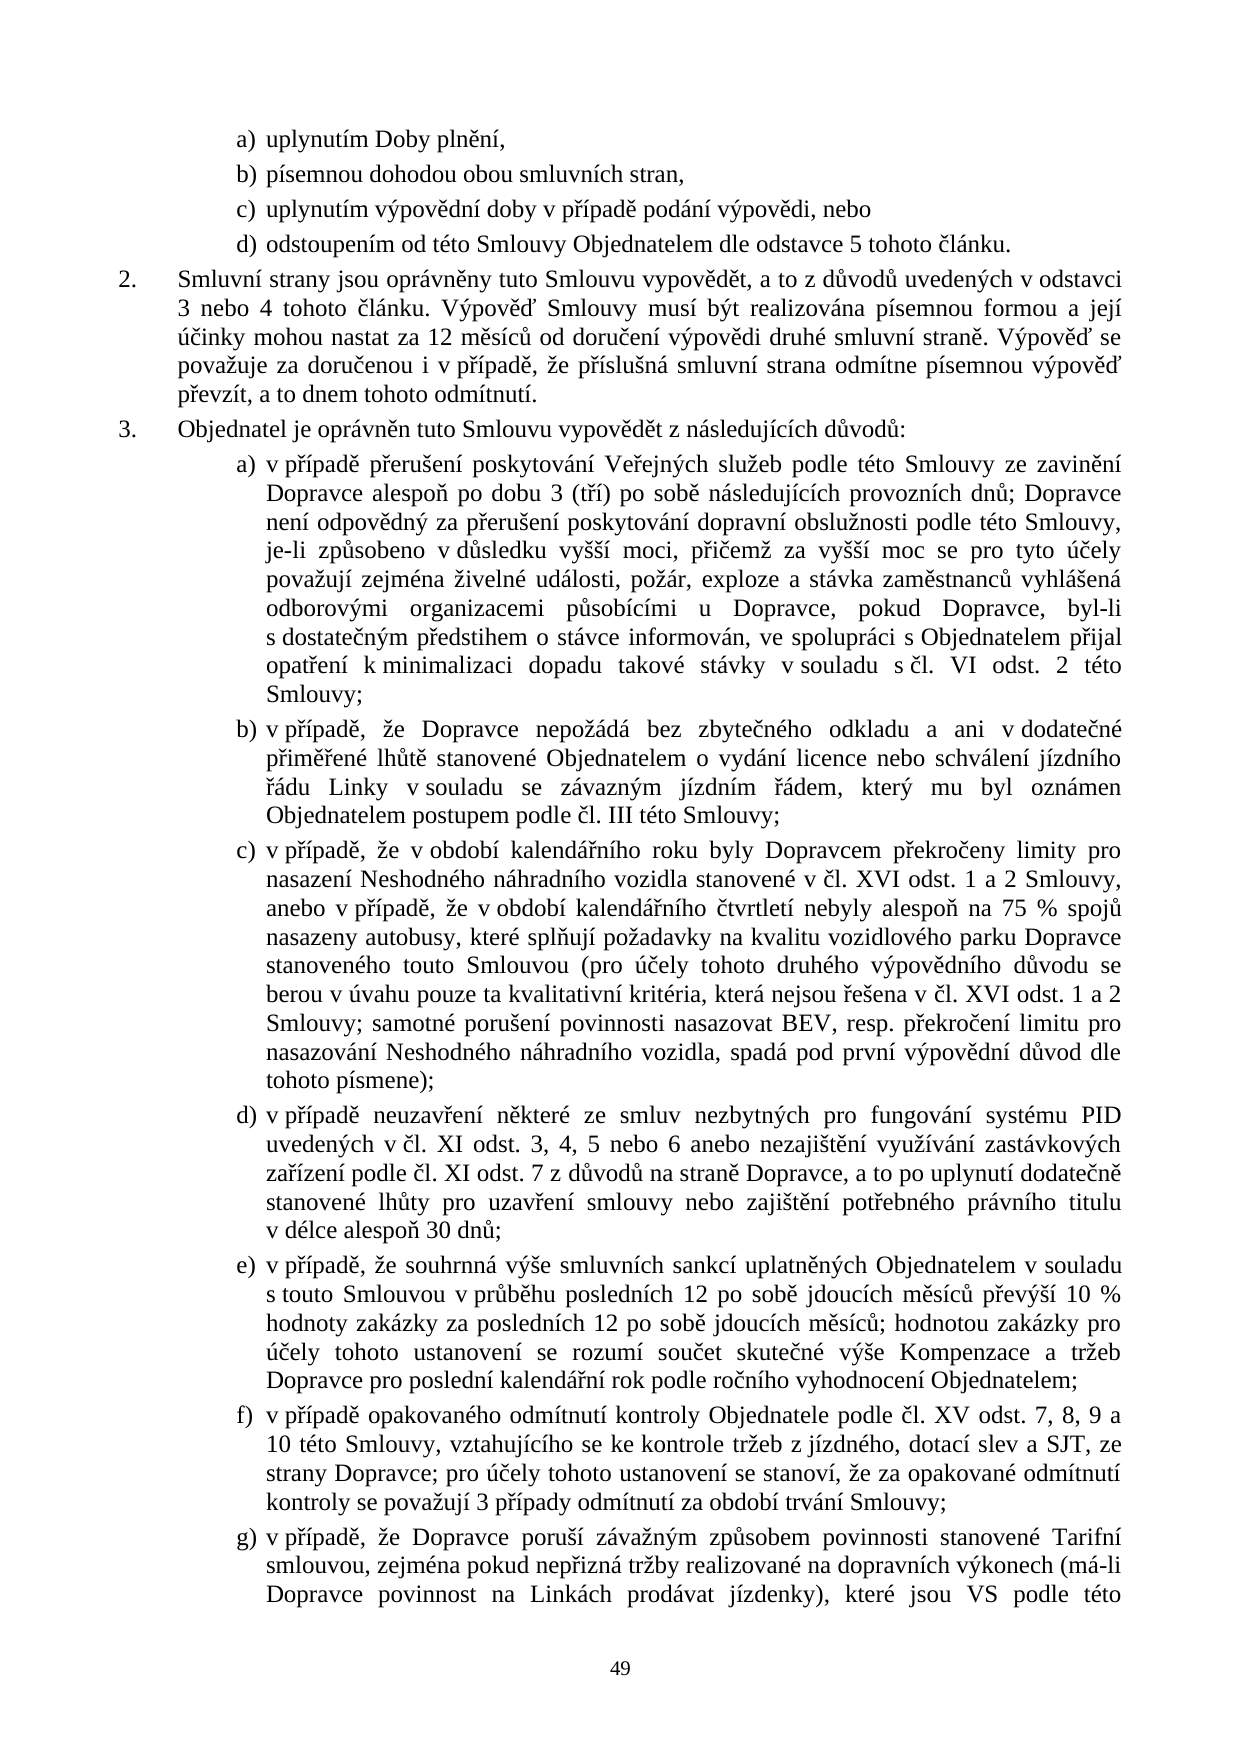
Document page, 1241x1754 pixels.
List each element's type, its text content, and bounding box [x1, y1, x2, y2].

list uplynutím výpovědní doby v případě podání výpovědi, nebo [236, 194, 1122, 223]
list uplynutím Doby plnění, [236, 124, 1122, 153]
list v případě, že v období kalendářního roku byly Dopravcem překročeny limity pro nasazení Neshodného náhradního vozidla stanovené v čl. XVI odst. 1 a 2 Smlouvy, anebo v případě, že v období kalendářního čtvrtletí nebyly alespoň na 75 % spojů nasazeny autobusy, které splňují požadavky na kvalitu vozidlového parku Dopravce stanoveného touto Smlouvou (pro účely tohoto druhého výpovědního důvodu se berou v úvahu pouze ta kvalitativní kritéria, která nejsou řešena v čl. XVI odst. 1 a 2 Smlouvy; samotné porušení povinnosti nasazovat BEV, resp. překročení limitu pro nasazování Neshodného náhradního vozidla, spadá pod první výpovědní důvod dle tohoto písmene); [236, 835, 1122, 1094]
list v případě přerušení poskytování Veřejných služeb podle této Smlouvy ze zavinění Dopravce alespoň po dobu 3 (tří) po sobě následujících provozních dnů; Dopravce není odpovědný za přerušení poskytování dopravní obslužnosti podle této Smlouvy, je-li způsobeno v důsledku vyšší moci, přičemž za vyšší moc se pro tyto účely považují zejména živelné události, požár, exploze a stávka zaměstnanců vyhlášená odborovými organizacemi působícími u Dopravce, pokud Dopravce, byl-li s dostatečným předstihem o stávce informován, ve spolupráci s Objednatelem přijal opatření k minimalizaci dopadu takové stávky v souladu s čl. VI odst. 2 této Smlouvy; [236, 449, 1122, 708]
list v případě neuzavření některé ze smluv nezbytných pro fungování systému PID uvedených v čl. XI odst. 3, 4, 5 nebo 6 anebo nezajištění využívání zastávkových zařízení podle čl. XI odst. 7 z důvodů na straně Dopravce, a to po uplynutí dodatečně stanovené lhůty pro uzavření smlouvy nebo zajištění potřebného právního titulu v délce alespoň 30 dnů; [236, 1100, 1122, 1244]
list v případě, že souhrnná výše smluvních sankcí uplatněných Objednatelem v souladu s touto Smlouvou v průběhu posledních 12 po sobě jdoucích měsíců převýší 10 % hodnoty zakázky za posledních 12 po sobě jdoucích měsíců; hodnotou zakázky pro účely tohoto ustanovení se rozumí součet skutečné výše Kompenzace a tržeb Dopravce pro poslední kalendářní rok podle ročního vyhodnocení Objednatelem; [236, 1250, 1122, 1394]
list Objednatel je oprávněn tuto Smlouvu vypovědět z následujících důvodů: [118, 414, 1122, 443]
list písemnou dohodou obou smluvních stran, [236, 159, 1122, 188]
list v případě opakovaného odmítnutí kontroly Objednatele podle čl. XV odst. 7, 8, 9 a 10 této Smlouvy, vztahujícího se ke kontrole tržeb z jízdného, dotací slev a SJT, ze strany Dopravce; pro účely tohoto ustanovení se stanoví, že za opakované odmítnutí kontroly se považují 3 případy odmítnutí za období trvání Smlouvy; [236, 1400, 1122, 1515]
list v případě, že Dopravce nepožádá bez zbytečného odkladu a ani v dodatečné přiměřené lhůtě stanovené Objednatelem o vydání licence nebo schválení jízdního řádu Linky v souladu se závazným jízdním řádem, který mu byl oznámen Objednatelem postupem podle čl. III této Smlouvy; [236, 714, 1122, 829]
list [236, 1522, 1122, 1608]
list odstoupením od této Smlouvy Objednatelem dle odstavce 5 tohoto článku. [236, 229, 1122, 258]
list Smluvní strany jsou oprávněny tuto Smlouvu vypovědět, a to z důvodů uvedených v odstavci 3 nebo 4 tohoto článku. Výpověď Smlouvy musí být realizována písemnou formou a její účinky mohou nastat za 12 měsíců od doručení výpovědi druhé smluvní straně. Výpověď se považuje za doručenou i v případě, že příslušná smluvní strana odmítne písemnou výpověď převzít, a to dnem tohoto odmítnutí. [118, 264, 1122, 408]
